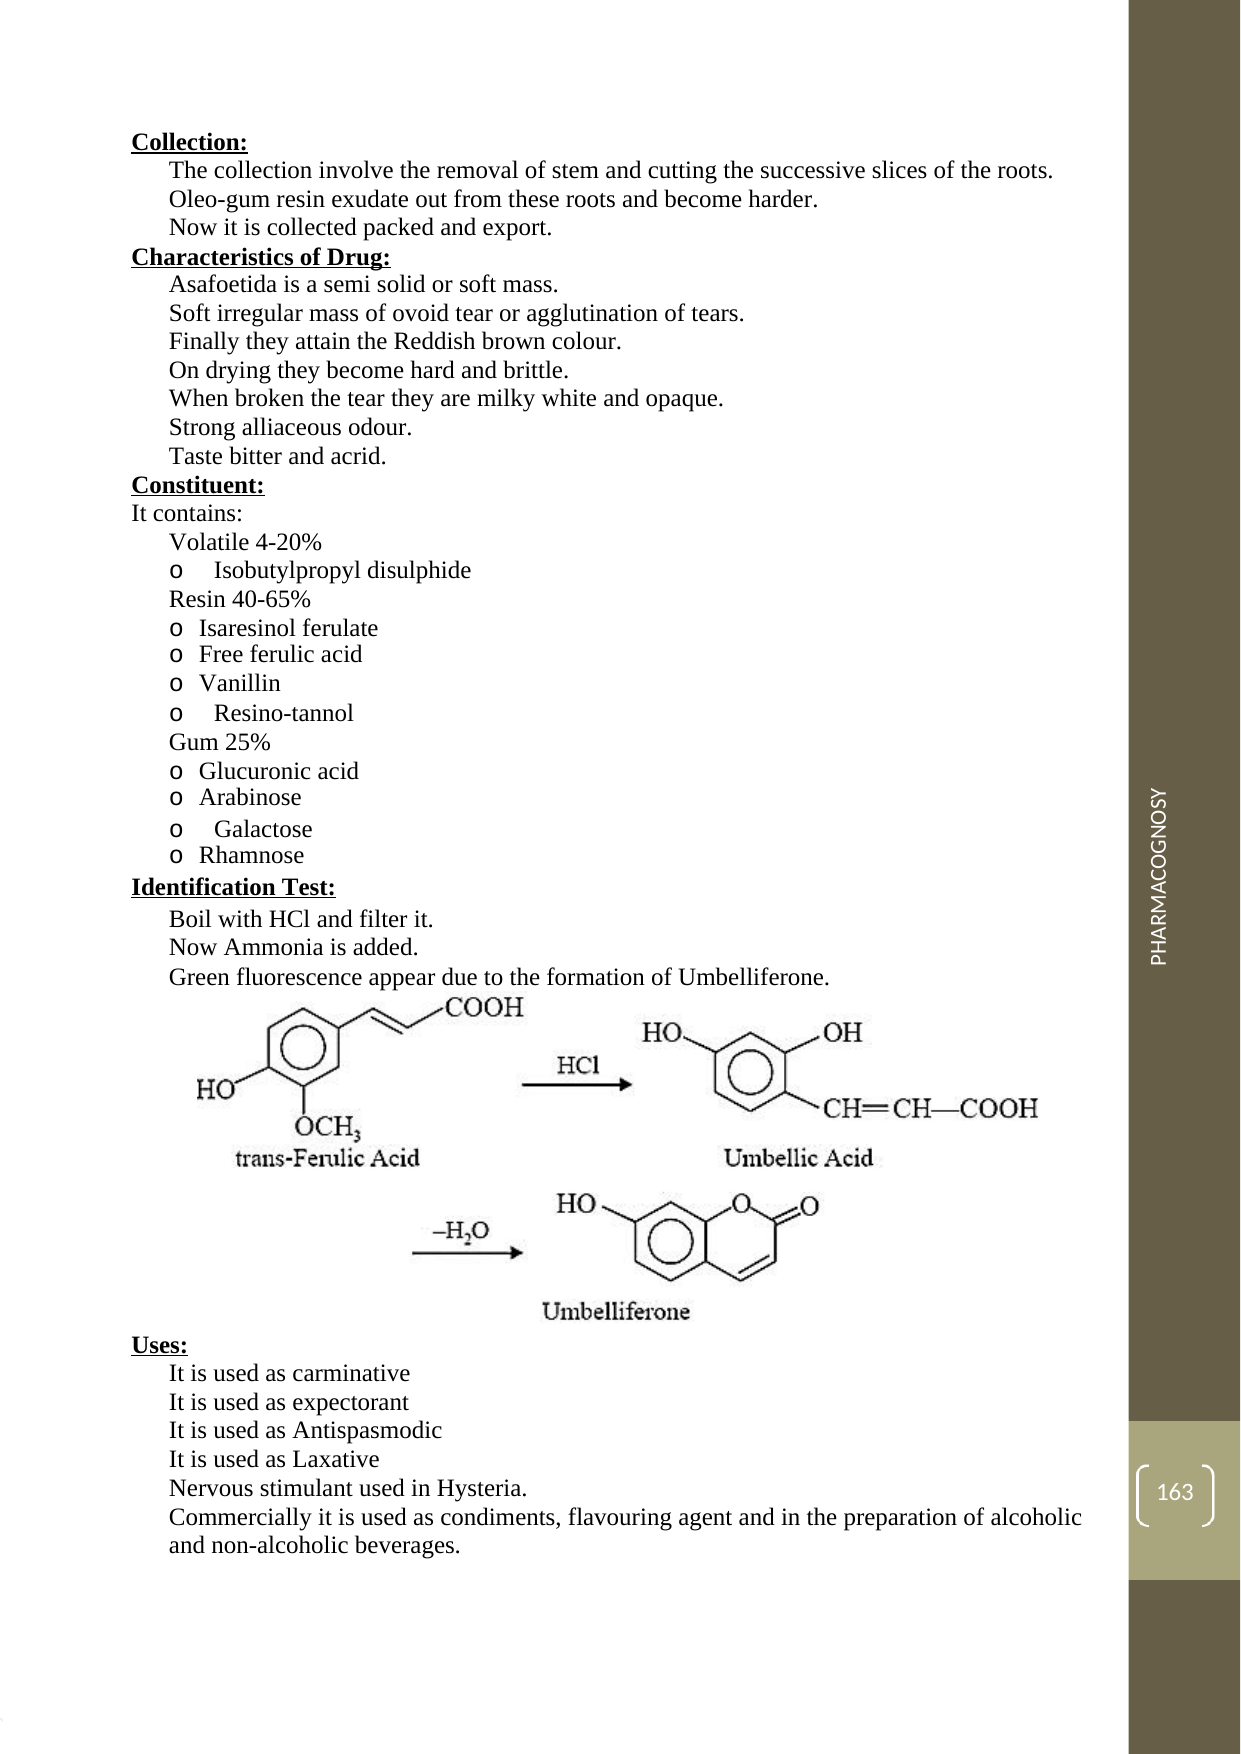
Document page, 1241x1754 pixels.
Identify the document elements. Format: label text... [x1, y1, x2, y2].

list It is used as Antispasmodic [131, 1415, 1106, 1444]
list Volatile 4-20% [131, 527, 1106, 556]
text Constituent: [131, 470, 1106, 498]
text o Isobutylpropyl disulphide [169, 556, 1106, 584]
list Soft irregular mass of ovoid tear or agglutination of tears. [131, 298, 1106, 327]
list Now it is collected packed and export. [131, 213, 1106, 241]
list Finally they attain the Reddish brown colour. [131, 327, 1106, 355]
list Green fluorescence appear due to the formation of Umbelliferone. [131, 962, 1106, 990]
list It is used as carminative [131, 1358, 1106, 1387]
list Nervous stimulant used in Hysteria. [131, 1473, 1106, 1502]
picture [1128, 0, 1241, 1754]
list It is used as expectorant [131, 1387, 1106, 1415]
list Taste bitter and acrid. [131, 441, 1106, 469]
list Oleo-gum resin exudate out from these roots and become harder. [131, 184, 1106, 213]
picture [197, 991, 1041, 1326]
text 163 [1143, 1476, 1194, 1506]
text Identification Test: [131, 872, 1106, 901]
text Uses: [131, 1330, 1106, 1358]
list When broken the tear they are milky white and opaque. [131, 384, 1106, 412]
text It contains: [131, 498, 1106, 527]
text o Glucuronic acid o Arabinose [169, 757, 367, 813]
list Strong alliaceous odour. [131, 412, 1106, 441]
text o Resino-tannol [169, 699, 1106, 727]
list Boil with HCl and filter it. [131, 904, 1106, 933]
list On drying they become hard and brittle. [131, 355, 1106, 384]
list Now Ammonia is added. [131, 933, 1106, 962]
text o Galactose o Rhamnose [169, 815, 312, 871]
list It is used as Laxative [131, 1444, 1106, 1473]
table_header PHARMACOGNOSY [1144, 787, 1171, 966]
list Resin 40-65% [131, 584, 1106, 613]
text Collection: [131, 127, 1106, 156]
list Gum 25% [131, 727, 1106, 756]
text Characteristics of Drug: [131, 242, 1106, 270]
list Commercially it is used as condiments, flavouring agent and in the preparation of alcoholic and non-alcoholic beverages. [131, 1503, 1106, 1558]
list The collection involve the removal of stem and cutting the successive slices of the roots. [131, 156, 1106, 184]
text o Isaresinol ferulate o Free ferulic acid o Vanillin [169, 614, 385, 698]
list Asafoetida is a semi solid or soft mass. [131, 270, 1106, 298]
